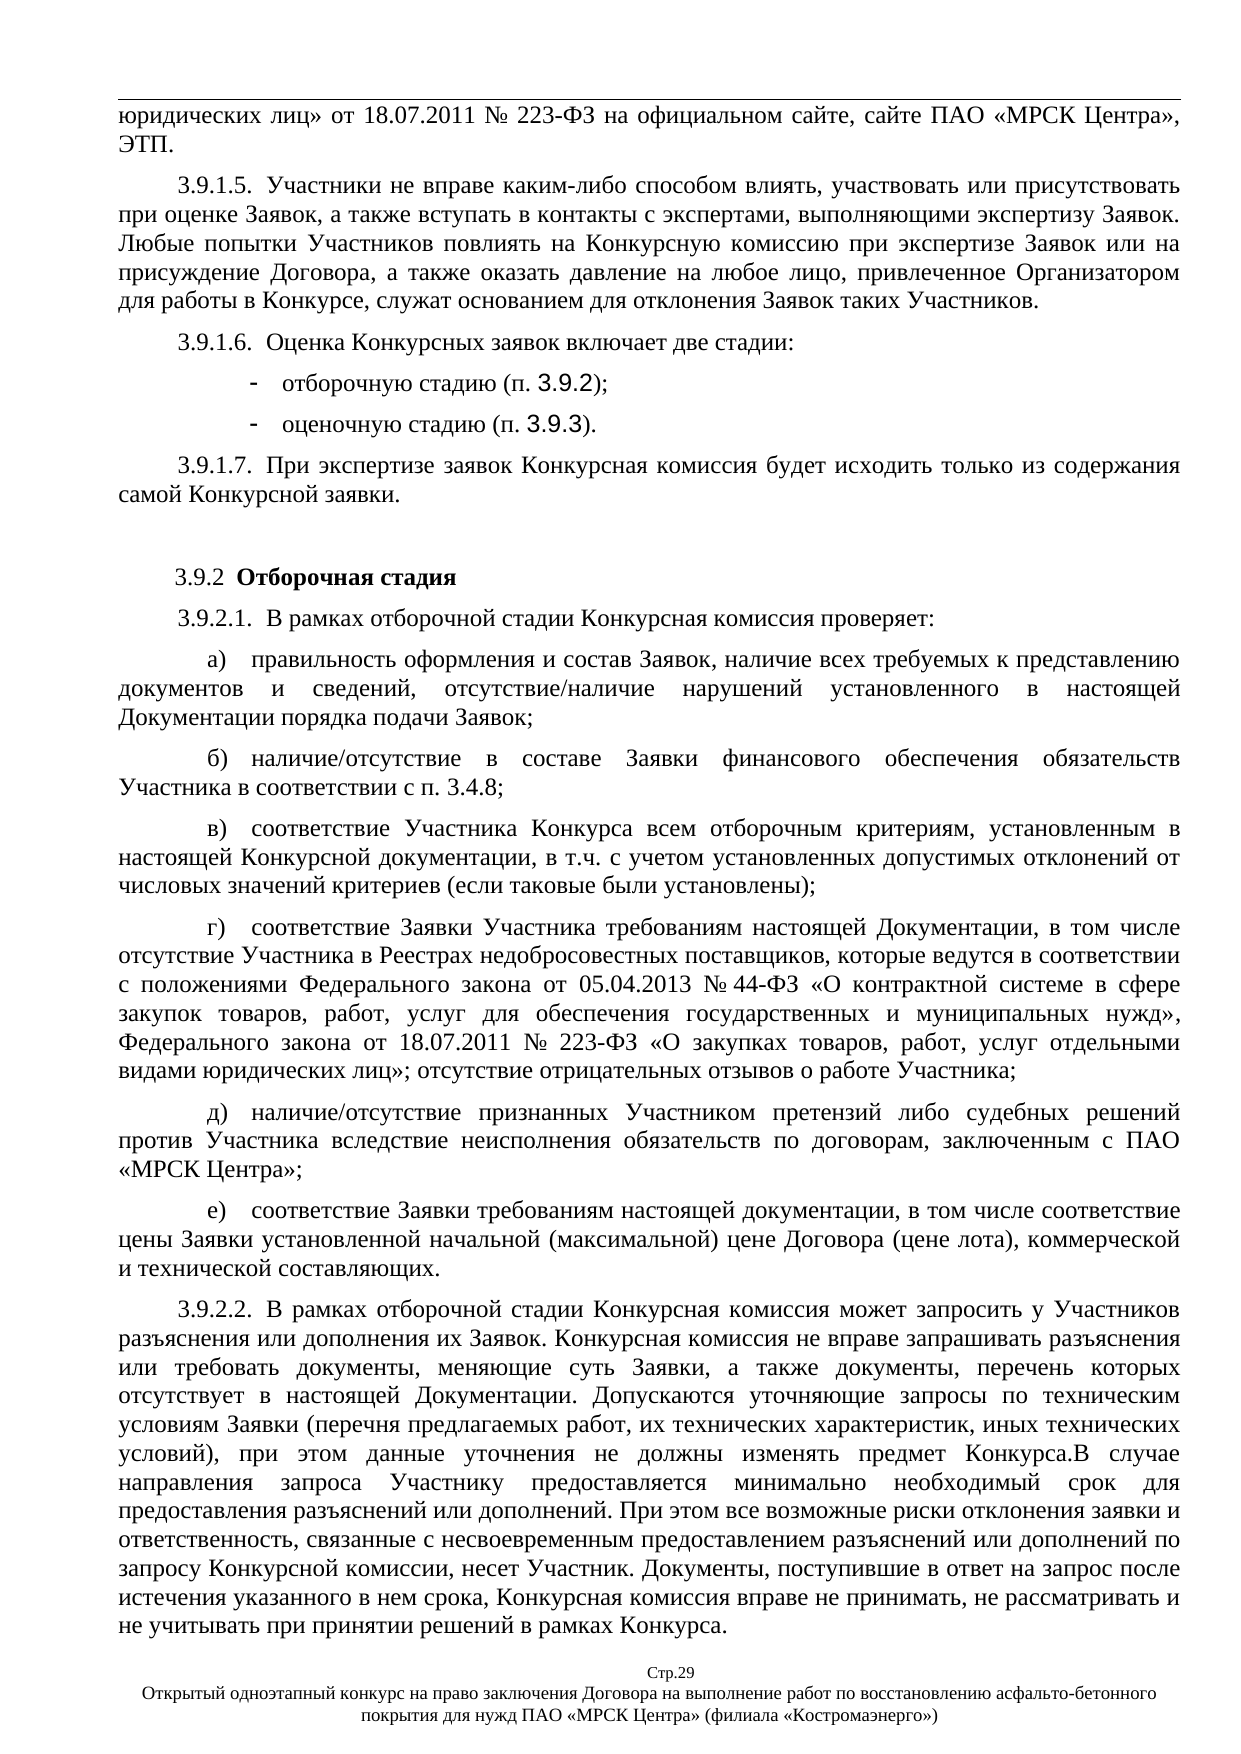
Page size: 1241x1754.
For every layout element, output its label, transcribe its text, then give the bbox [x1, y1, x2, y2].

list Участники не вправе каким-либо способом влиять, участвовать или присутствовать при оценке Заявок, а также вступать в контакты с экспертами, выполняющими экспертизу Заявок. Любые попытки Участников повлиять на Конкурсную комиссию при экспертизе Заявок или на присуждение Договора, а также оказать давление на любое лицо, привлеченное Организатором для работы в Конкурсе, служат основанием для отклонения Заявок таких Участников. [118, 170, 1181, 314]
subtitle Отборочная стадия [118, 562, 1181, 591]
list отборочную стадию (п. 3.9.2); [249, 368, 1181, 397]
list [118, 100, 1181, 158]
list наличие/отсутствие в составе Заявки финансового обеспечения обязательств Участника в соответствии с п. 3.4.8; [118, 743, 1181, 801]
list наличие/отсутствие признанных Участником претензий либо судебных решений против Участника вследствие неисполнения обязательств по договорам, заключенным с ПАО «МРСК Центра»; [118, 1097, 1181, 1183]
list соответствие Участника Конкурса всем отборочным критериям, установленным в настоящей Конкурсной документации, в т.ч. с учетом установленных допустимых отклонений от числовых значений критериев (если таковые были установлены); [118, 813, 1181, 899]
list При экспертизе заявок Конкурсная комиссия будет исходить только из содержания самой Конкурсной заявки. [118, 451, 1181, 508]
list оценочную стадию (п. 3.9.3). [249, 409, 1181, 438]
list Оценка Конкурсных заявок включает две стадии: [118, 327, 1181, 355]
list соответствие Заявки Участника требованиям настоящей Документации, в том числе отсутствие Участника в Реестрах недобросовестных поставщиков, которые ведутся в соответствии с положениями Федерального закона от 05.04.2013 № 44-ФЗ «О контрактной системе в сфере закупок товаров, работ, услуг для обеспечения государственных и муниципальных нужд», Федерального закона от 18.07.2011 № 223-ФЗ «О закупках товаров, работ, услуг отдельными видами юридических лиц»; отсутствие отрицательных отзывов о работе Участника; [118, 912, 1181, 1084]
list соответствие Заявки требованиям настоящей документации, в том числе соответствие цены Заявки установленной начальной (максимальной) цене Договора (цене лота), коммерческой и технической составляющих. [118, 1196, 1181, 1282]
list В рамках отборочной стадии Конкурсная комиссия может запросить у Участников разъяснения или дополнения их Заявок. Конкурсная комиссия не вправе запрашивать разъяснения или требовать документы, меняющие суть Заявки, а также документы, перечень которых отсутствует в настоящей Документации. Допускаются уточняющие запросы по техническим условиям Заявки (перечня предлагаемых работ, их технических характеристик, иных технических условий), при этом данные уточнения не должны изменять предмет Конкурса.В случае направления запроса Участнику предоставляется минимально необходимый срок для предоставления разъяснений или дополнений. При этом все возможные риски отклонения заявки и ответственность, связанные с несвоевременным предоставлением разъяснений или дополнений по запросу Конкурсной комиссии, несет Участник. Документы, поступившие в ответ на запрос после истечения указанного в нем срока, Конкурсная комиссия вправе не принимать, не рассматривать и не учитывать при принятии решений в рамках Конкурса. [118, 1294, 1181, 1639]
list правильность оформления и состав Заявок, наличие всех требуемых к представлению документов и сведений, отсутствие/наличие нарушений установленного в настоящей Документации порядка подачи Заявок; [118, 644, 1181, 731]
list В рамках отборочной стадии Конкурсная комиссия проверяет: [118, 603, 1181, 632]
